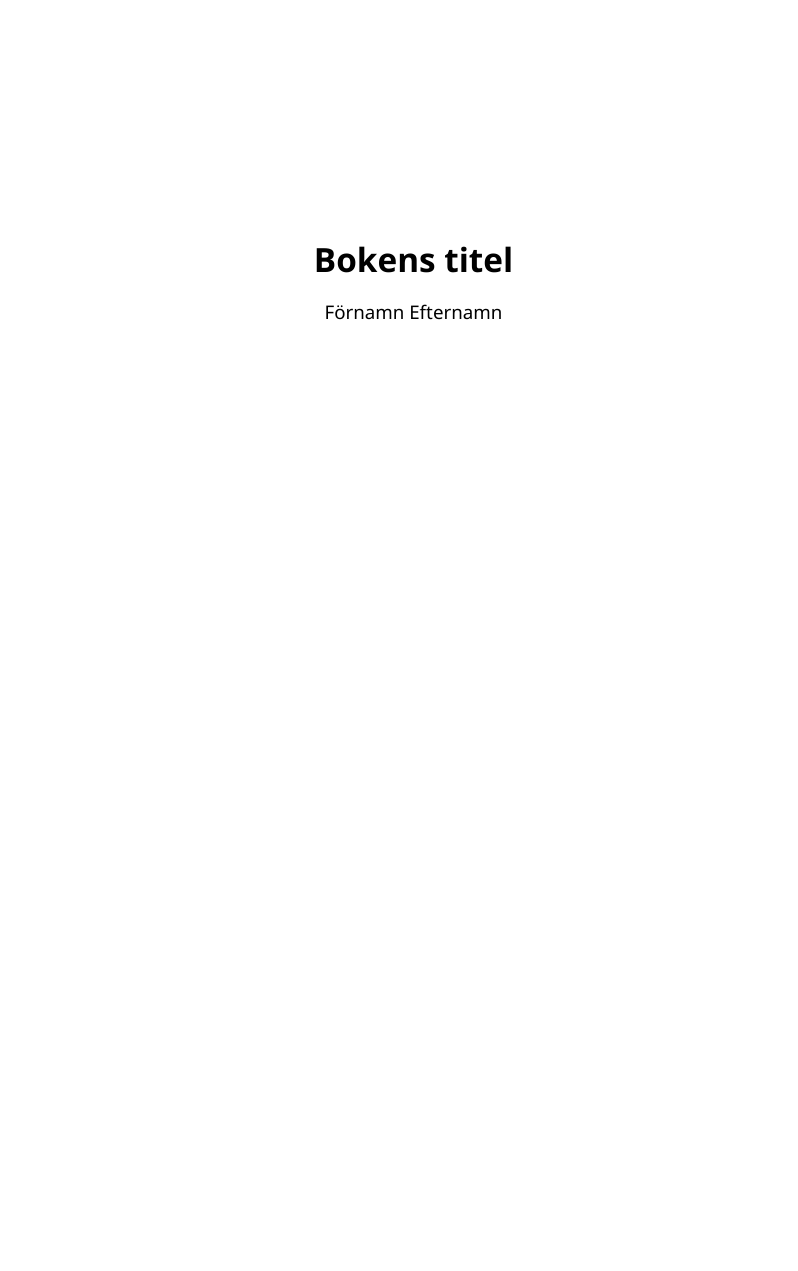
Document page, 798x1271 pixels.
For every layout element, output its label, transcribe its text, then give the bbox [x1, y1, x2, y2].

title Bokens titel [118, 237, 709, 282]
text Förnamn Efternamn [118, 299, 709, 324]
